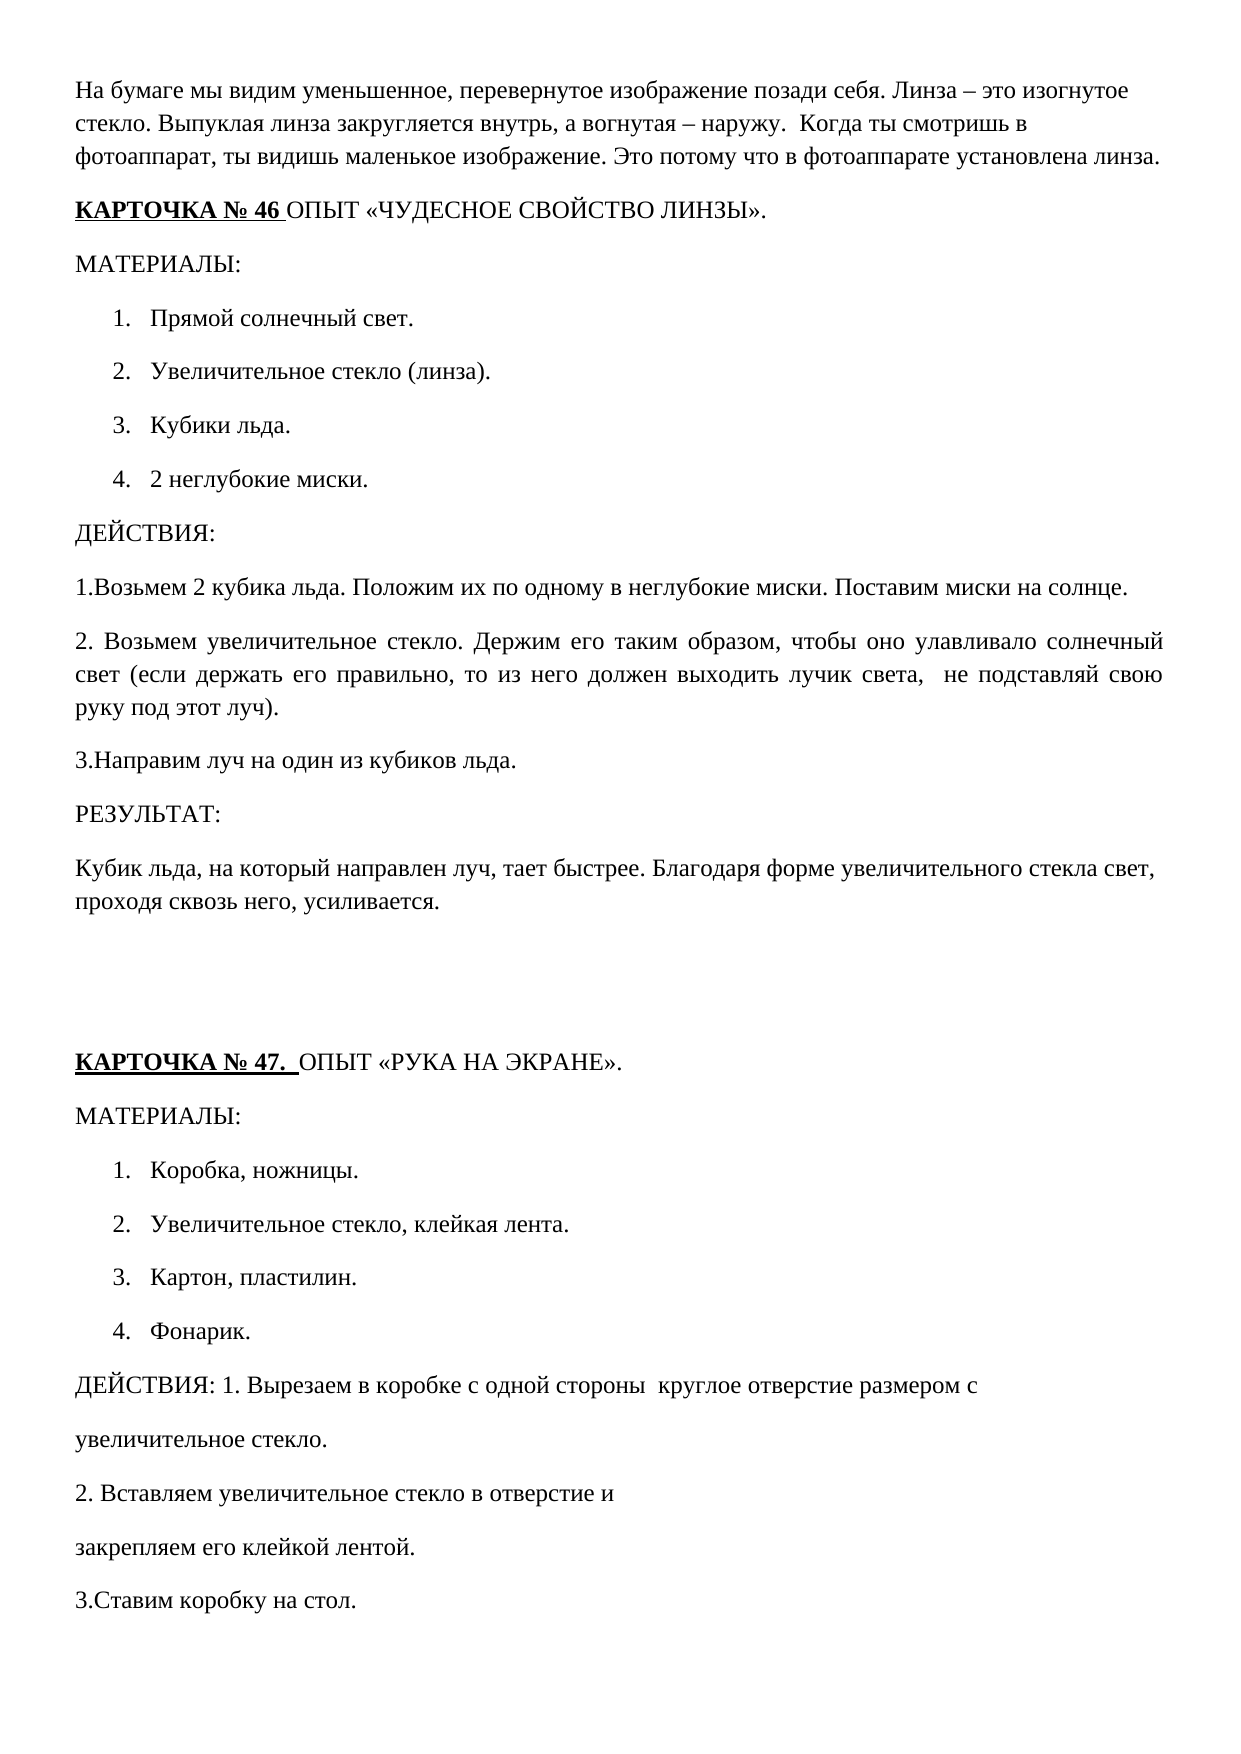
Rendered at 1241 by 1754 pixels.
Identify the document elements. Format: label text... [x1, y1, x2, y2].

list Увеличительное стекло, клейкая лента. [112, 1209, 1165, 1237]
list Картон, пластилин. [112, 1262, 1165, 1291]
list Увеличительное стекло (линза). [112, 356, 1165, 385]
list 2 неглубокие миски. [112, 464, 1165, 493]
text 3.Направим луч на один из кубиков льда. [75, 746, 1165, 774]
text КАРТОЧКА № 46 ОПЫТ «ЧУДЕСНОЕ СВОЙСТВО ЛИНЗЫ». [75, 195, 1165, 224]
text КАРТОЧКА № 47. ОПЫТ «РУКА НА ЭКРАНЕ». [75, 1047, 1165, 1076]
list Прямой солнечный свет. [112, 303, 1165, 331]
text закрепляем его клейкой лентой. [75, 1532, 1165, 1561]
list Кубики льда. [112, 410, 1165, 439]
text Кубик льда, на который направлен луч, тает быстрее. Благодаря форме увеличительного стекла свет, проходя сквозь него, усиливается. [75, 853, 1165, 915]
list Коробка, ножницы. [112, 1155, 1165, 1183]
text увеличительное стекло. [75, 1424, 1165, 1453]
text МАТЕРИАЛЫ: [75, 1101, 1165, 1130]
text 1.Возьмем 2 кубика льда. Положим их по одному в неглубокие миски. Поставим миски на солнце. [75, 572, 1165, 601]
text РЕЗУЛЬТАТ: [75, 799, 1165, 828]
text 2. Возьмем увеличительное стекло. Держим его таким образом, чтобы оно улавливало солнечный свет (если держать его правильно, то из него должен выходить лучик света, не подставляй свою руку под этот луч). [75, 626, 1165, 721]
text 2. Вставляем увеличительное стекло в отверстие и [75, 1478, 1165, 1507]
text На бумаге мы видим уменьшенное, перевернутое изображение позади себя. Линза – это изогнутое стекло. Выпуклая линза закругляется внутрь, а вогнутая – наружу. Когда ты смотришь в фотоаппарат, ты видишь маленькое изображение. Это потому что в фотоаппарате установлена линза. [75, 75, 1165, 170]
text МАТЕРИАЛЫ: [75, 249, 1165, 277]
text ДЕЙСТВИЯ: 1. Вырезаем в коробке с одной стороны круглое отверстие размером с [75, 1370, 1165, 1399]
list Фонарик. [112, 1316, 1165, 1345]
text ДЕЙСТВИЯ: [75, 518, 1165, 547]
text 3.Ставим коробку на стол. [75, 1586, 1165, 1614]
